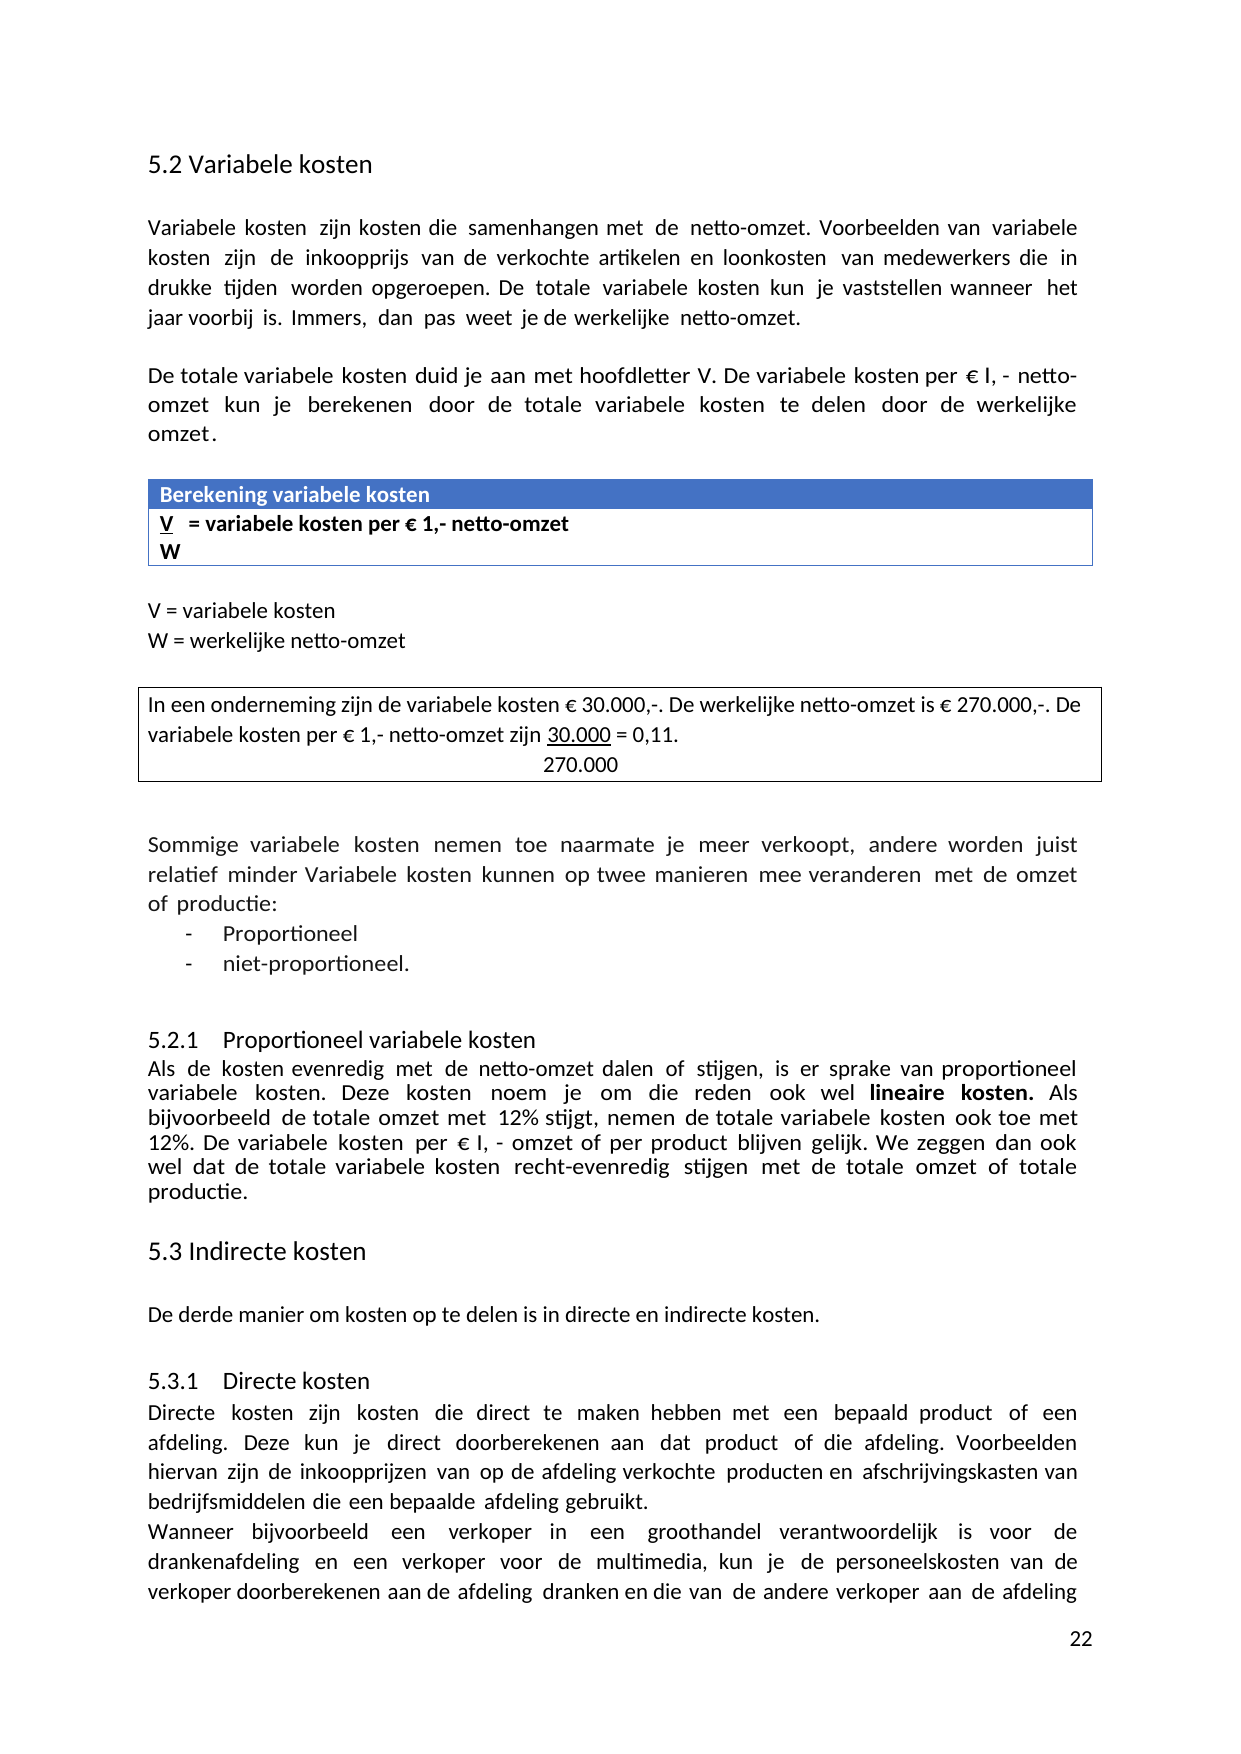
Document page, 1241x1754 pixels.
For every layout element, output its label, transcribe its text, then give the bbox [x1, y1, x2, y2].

text In een onderneming zijn de variabele kosten € 30.000,-. De werkelijke netto-omzet is € 270.000,-. De variabele kosten per € 1,- netto-omzet zijn 30.000 = 0,11. [139, 688, 1101, 747]
list Proportioneel [185, 919, 1078, 947]
subtitle Variabele kosten [148, 148, 1092, 181]
text Variabele kosten zijn kosten die samenhangen met de netto-omzet. Voorbeelden van variabele kosten zijn de inkoopprijs van de verkochte artikelen en loonkosten van medewerkers die in drukke tijden worden opgeroepen. De totale variabele kosten kun je vaststellen wanneer het jaar voorbij is. Immers, dan pas weet je de werkelijke netto-omzet. [148, 213, 1078, 331]
text W = werkelijke netto-omzet [148, 626, 1092, 654]
subtitle Proportioneel variabele kosten [148, 1024, 1092, 1054]
text Directe kosten zijn kosten die direct te maken hebben met een bepaald product of een afdeling. Deze kun je direct doorberekenen aan dat product of die afdeling. Voorbeelden hiervan zijn de inkoopprijzen van op de afdeling verkochte producten en afschrijvingskasten van bedrijfsmiddelen die een bepaalde afdeling gebruikt. [148, 1398, 1078, 1515]
text 270.000 [139, 747, 1101, 781]
text Sommige variabele kosten nemen toe naarmate je meer verkoopt, andere worden juist relatief minder Variabele kosten kunnen op twee manieren mee veranderen met de omzet of productie: [148, 831, 1078, 917]
text V = variabele kosten [148, 596, 1092, 624]
subtitle Directe kosten [148, 1365, 1092, 1395]
table_header [1004, 480, 1092, 508]
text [148, 1517, 1078, 1605]
subtitle Indirecte kosten [148, 1234, 1092, 1267]
list niet-proportioneel. [185, 949, 1078, 977]
text De totale variabele kosten duid je aan met hoofdletter V. De variabele kosten per € I, - netto-omzet kun je berekenen door de totale variabele kosten te delen door de werkelijke omzet. [148, 360, 1078, 448]
table_cell V = variabele kosten per € 1,- netto-omzet W [149, 509, 1004, 565]
text Als de kosten evenredig met de netto-omzet dalen of stijgen, is er sprake van proportioneel variabele kosten. Deze kosten noem je om die reden ook wel lineaire kosten. Als bijvoorbeeld de totale omzet met 12% stijgt, nemen de totale variabele kosten ook toe met 12%. De variabele kosten per € I, - omzet of per product blijven gelijk. We zeggen dan ook wel dat de totale variabele kosten recht-evenredig stijgen met de totale omzet of totale productie. [148, 1057, 1078, 1204]
table_cell [1004, 509, 1092, 565]
text De derde manier om kosten op te delen is in directe en indirecte kosten. [148, 1300, 1092, 1328]
table_header Berekening variabele kosten [149, 480, 1004, 508]
